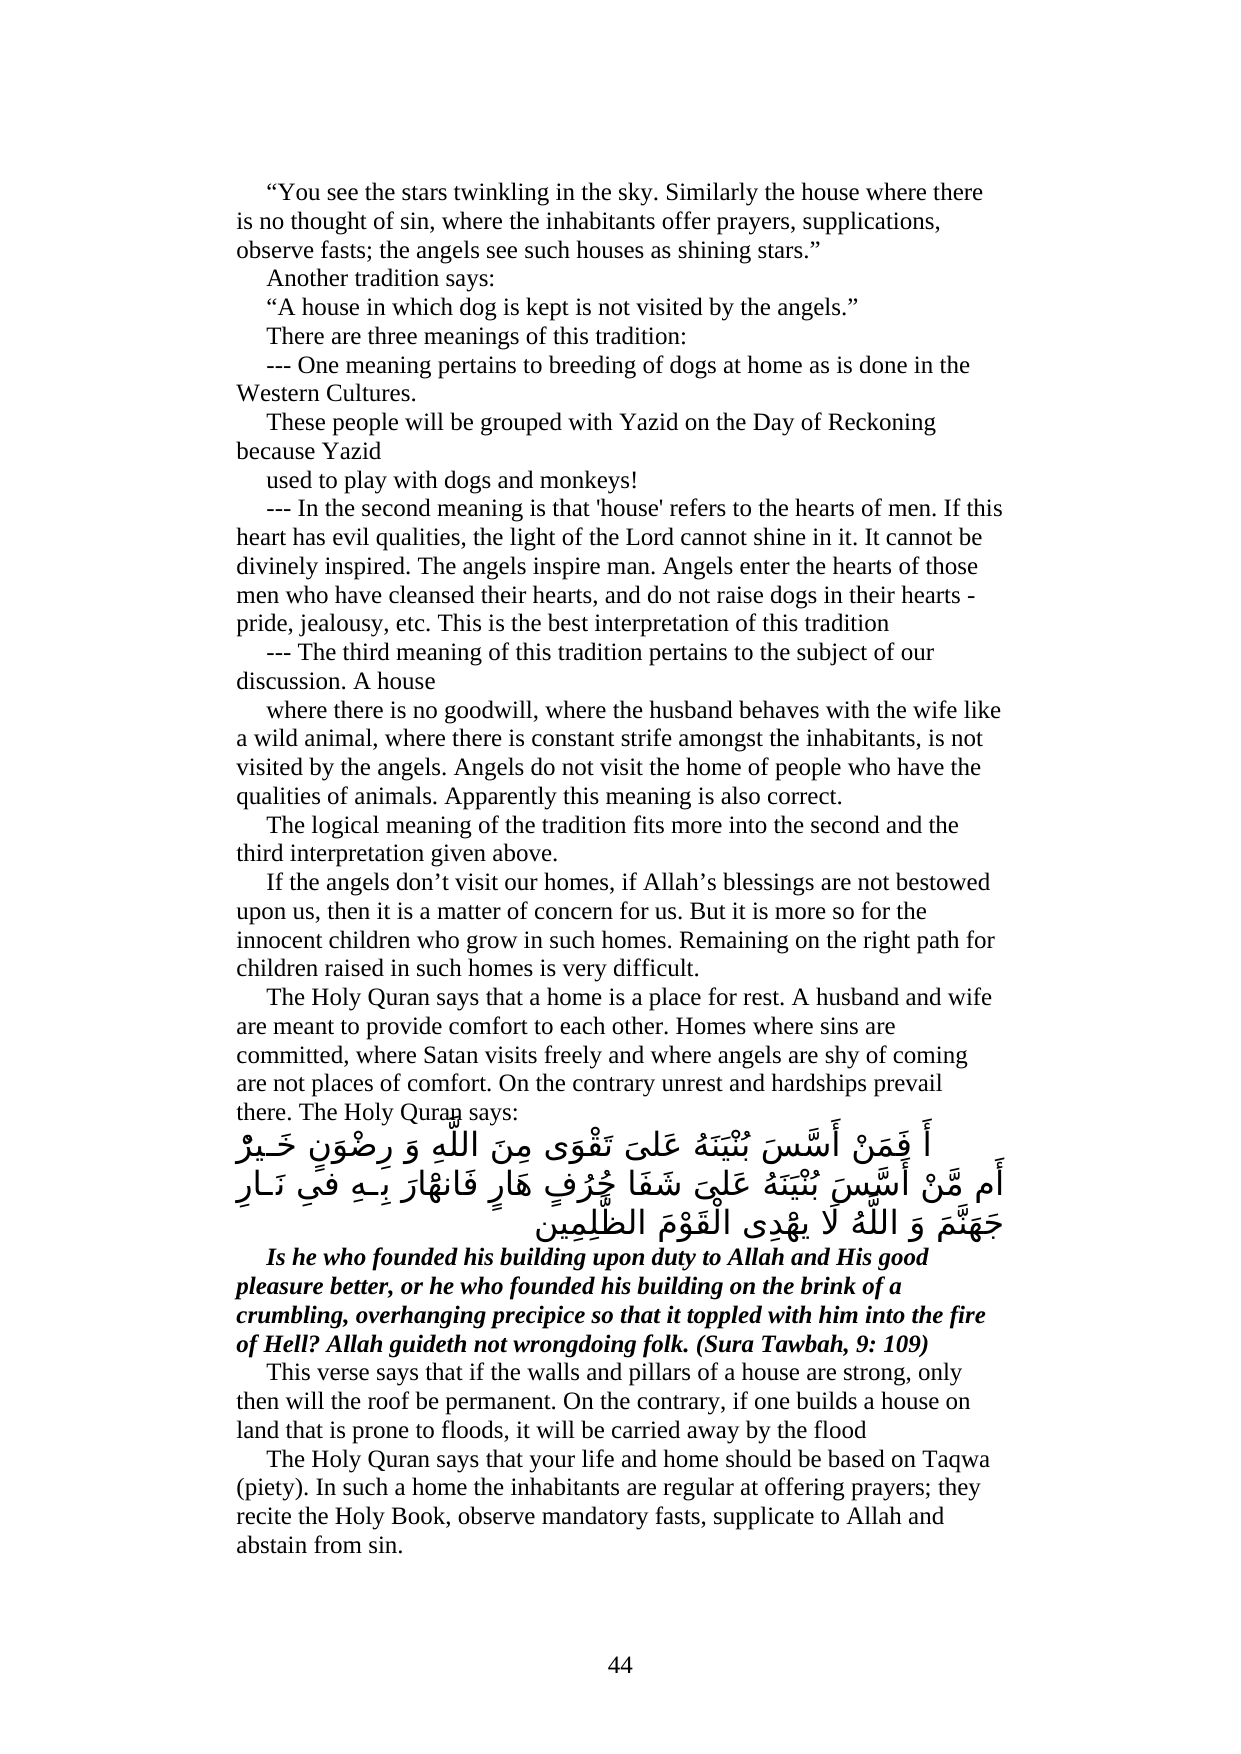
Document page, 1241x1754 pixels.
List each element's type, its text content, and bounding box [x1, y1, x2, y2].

text This verse says that if the walls and pillars of a house are strong, only then will the roof be permanent. On the contrary, if one builds a house on land that is prone to floods, it will be carried away by the flood [236, 1357, 1004, 1444]
text The Holy Quran says that a home is a place for rest. A husband and wife are meant to provide comfort to each other. Homes where sins are committed, where Satan visits freely and where angels are shy of coming are not places of comfort. On the contrary unrest and hardships prevail there. The Holy Quran says: [236, 982, 1004, 1126]
text Another tradition says: [236, 263, 1004, 292]
text If the angels don’t visit our homes, if Allah’s blessings are not bestowed upon us, then it is a matter of concern for us. But it is more so for the innocent children who grow in such homes. Remaining on the right path for children raised in such homes is very difficult. [236, 867, 1004, 982]
text The logical meaning of the tradition fits more into the second and the third interpretation given above. [236, 810, 1004, 867]
text --- One meaning pertains to breeding of dogs at home as is done in the Western Cultures. [236, 350, 1004, 407]
text The Holy Quran says that your life and home should be based on Taqwa (piety). In such a home the inhabitants are regular at offering prayers; they recite the Holy Book, observe mandatory fasts, supplicate to Allah and abstain from sin. [236, 1444, 1004, 1559]
text Is he who founded his building upon duty to Allah and His good pleasure better, or he who founded his building on the brink of a crumbling, overhanging precipice so that it toppled with him into the fire of Hell? Allah guideth not wrongdoing folk. (Sura Tawbah, 9: 109) [236, 1242, 1004, 1357]
text --- In the second meaning is that 'house' refers to the hearts of men. If this heart has evil qualities, the light of the Lord cannot shine in it. It cannot be divinely inspired. The angels inspire man. Angels enter the hearts of those men who have cleansed their hearts, and do not raise dogs in their hearts - pride, jealousy, etc. This is the best interpretation of this tradition [236, 493, 1004, 637]
text where there is no goodwill, where the husband behaves with the wife like a wild animal, where there is constant strife amongst the inhabitants, is not visited by the angels. Angels do not visit the home of people who have the qualities of animals. Apparently this meaning is also correct. [236, 695, 1004, 810]
text --- The third meaning of this tradition pertains to the subject of our discussion. A house [236, 637, 1004, 695]
text “A house in which dog is kept is not visited by the angels.” [236, 292, 1004, 321]
text There are three meanings of this tradition: [236, 321, 1004, 350]
text أَ فَمَنْ أَسَّسَ بُنْيَنَهُ عَلىَ‏ تَقْوَى‏ مِنَ اللَّهِ وَ رِضْوَنٍ خَيرٌْ أَم مَّنْ أَسَّسَ بُنْيَنَهُ عَلىَ‏ شَفَا جُرُفٍ هَارٍ فَانهَْارَ بِهِ فىِ نَارِ جَهَنَّمَ وَ اللَّهُ لَا يهَْدِى الْقَوْمَ الظَّلِمِين [236, 1126, 1004, 1242]
text These people will be grouped with Yazid on the Day of Reckoning because Yazid [236, 407, 1004, 465]
text used to play with dogs and monkeys! [236, 465, 1004, 493]
text “You see the stars twinkling in the sky. Similarly the house where there is no thought of sin, where the inhabitants offer prayers, supplications, observe fasts; the angels see such houses as shining stars.” [236, 177, 1004, 263]
